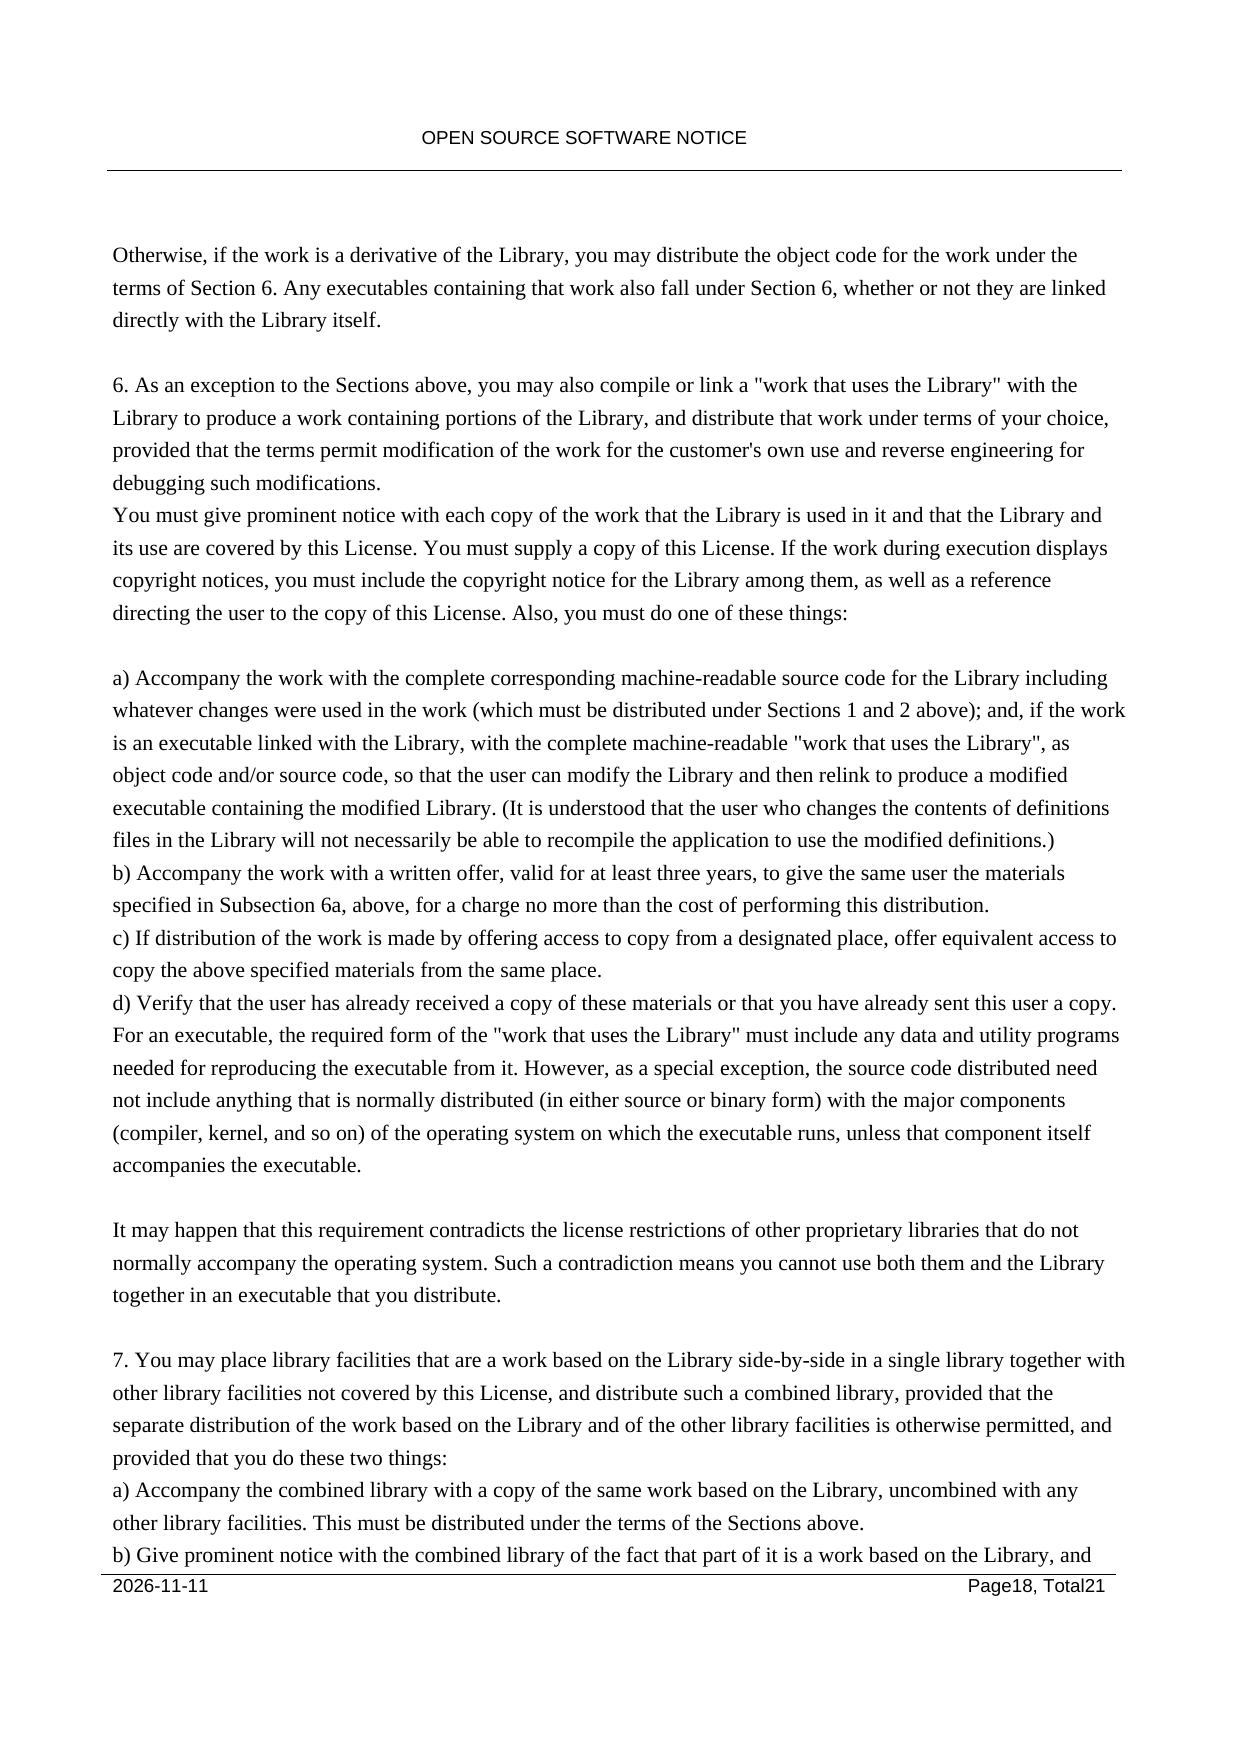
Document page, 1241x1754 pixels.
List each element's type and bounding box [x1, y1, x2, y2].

text [112, 206, 1128, 1571]
